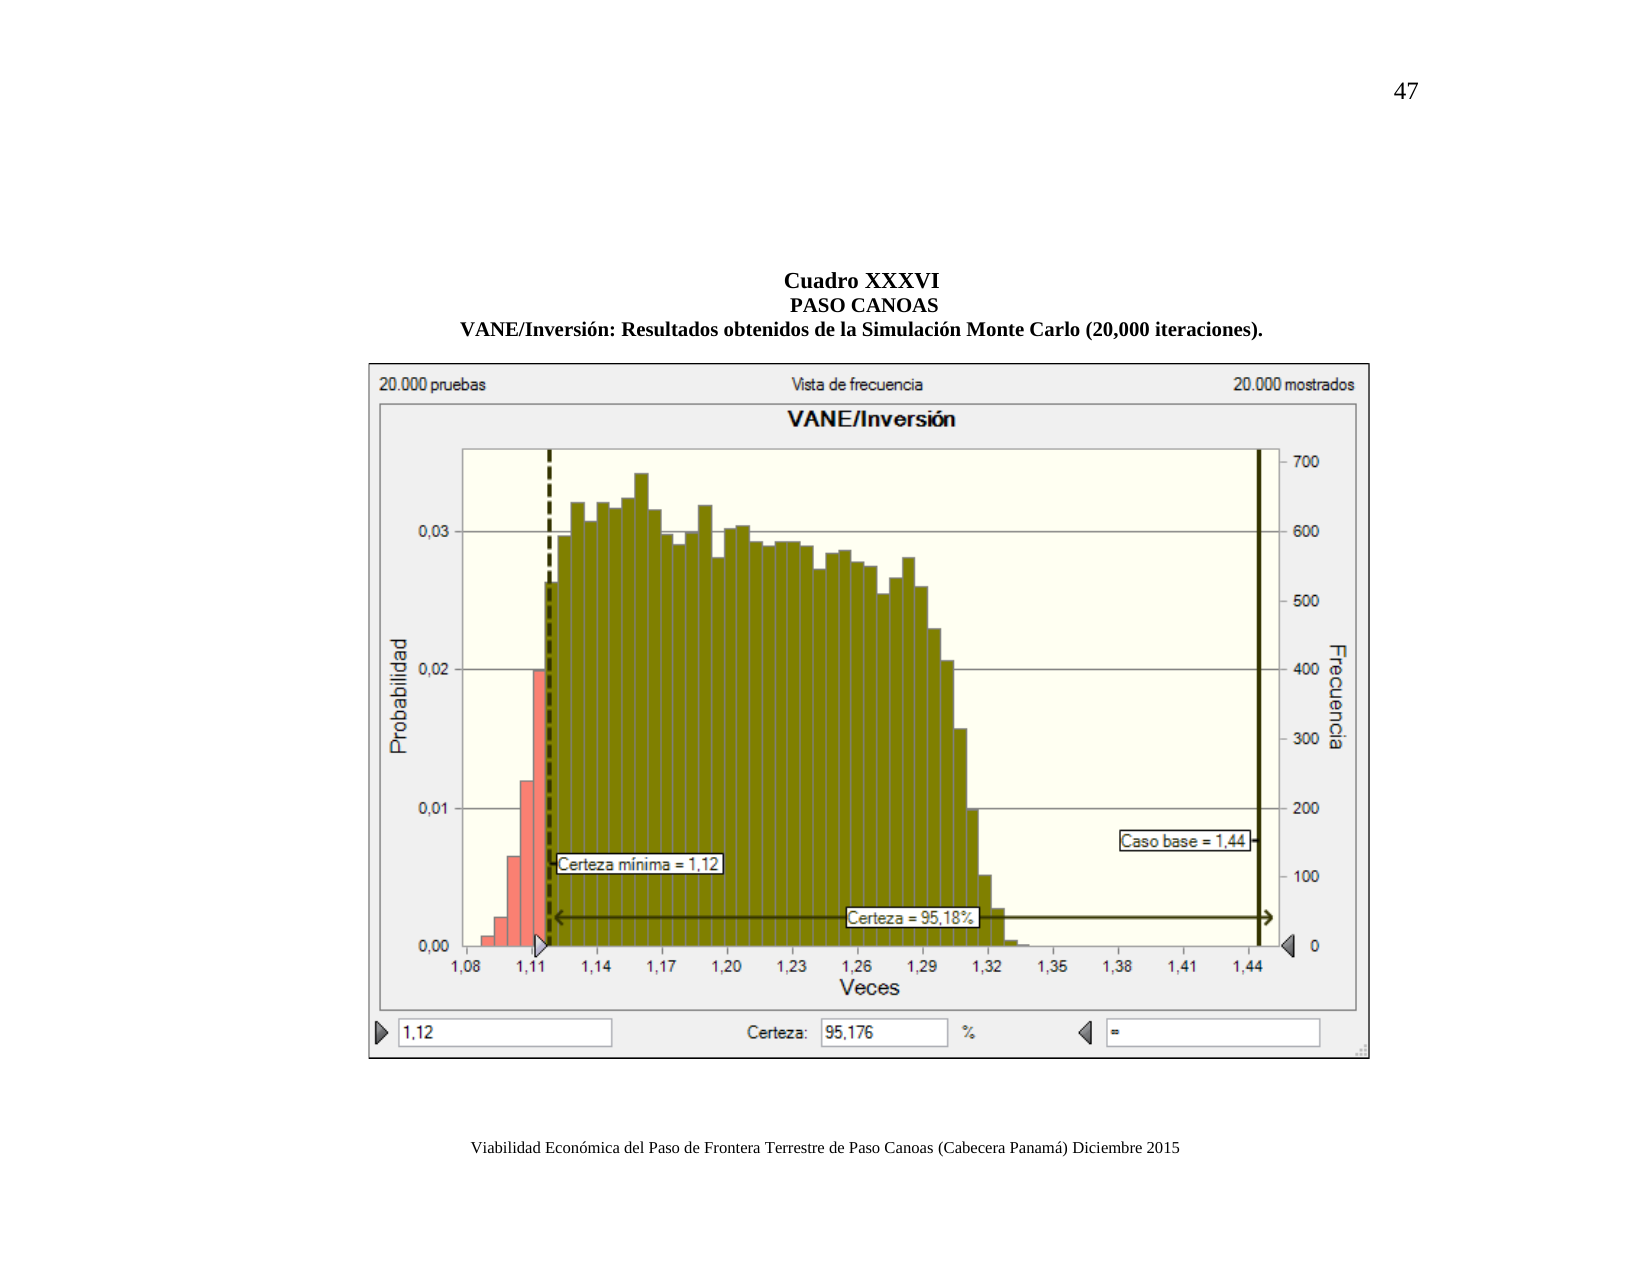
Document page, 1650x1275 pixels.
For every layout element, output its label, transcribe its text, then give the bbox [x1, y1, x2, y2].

list Cuadro XXXVI [223, 267, 1500, 293]
list PASO CANOAS [223, 293, 1500, 317]
list VANE/Inversión: Resultados obtenidos de la Simulación Monte Carlo (20,000 iteraciones). [223, 317, 1500, 341]
picture [368, 363, 1370, 1059]
